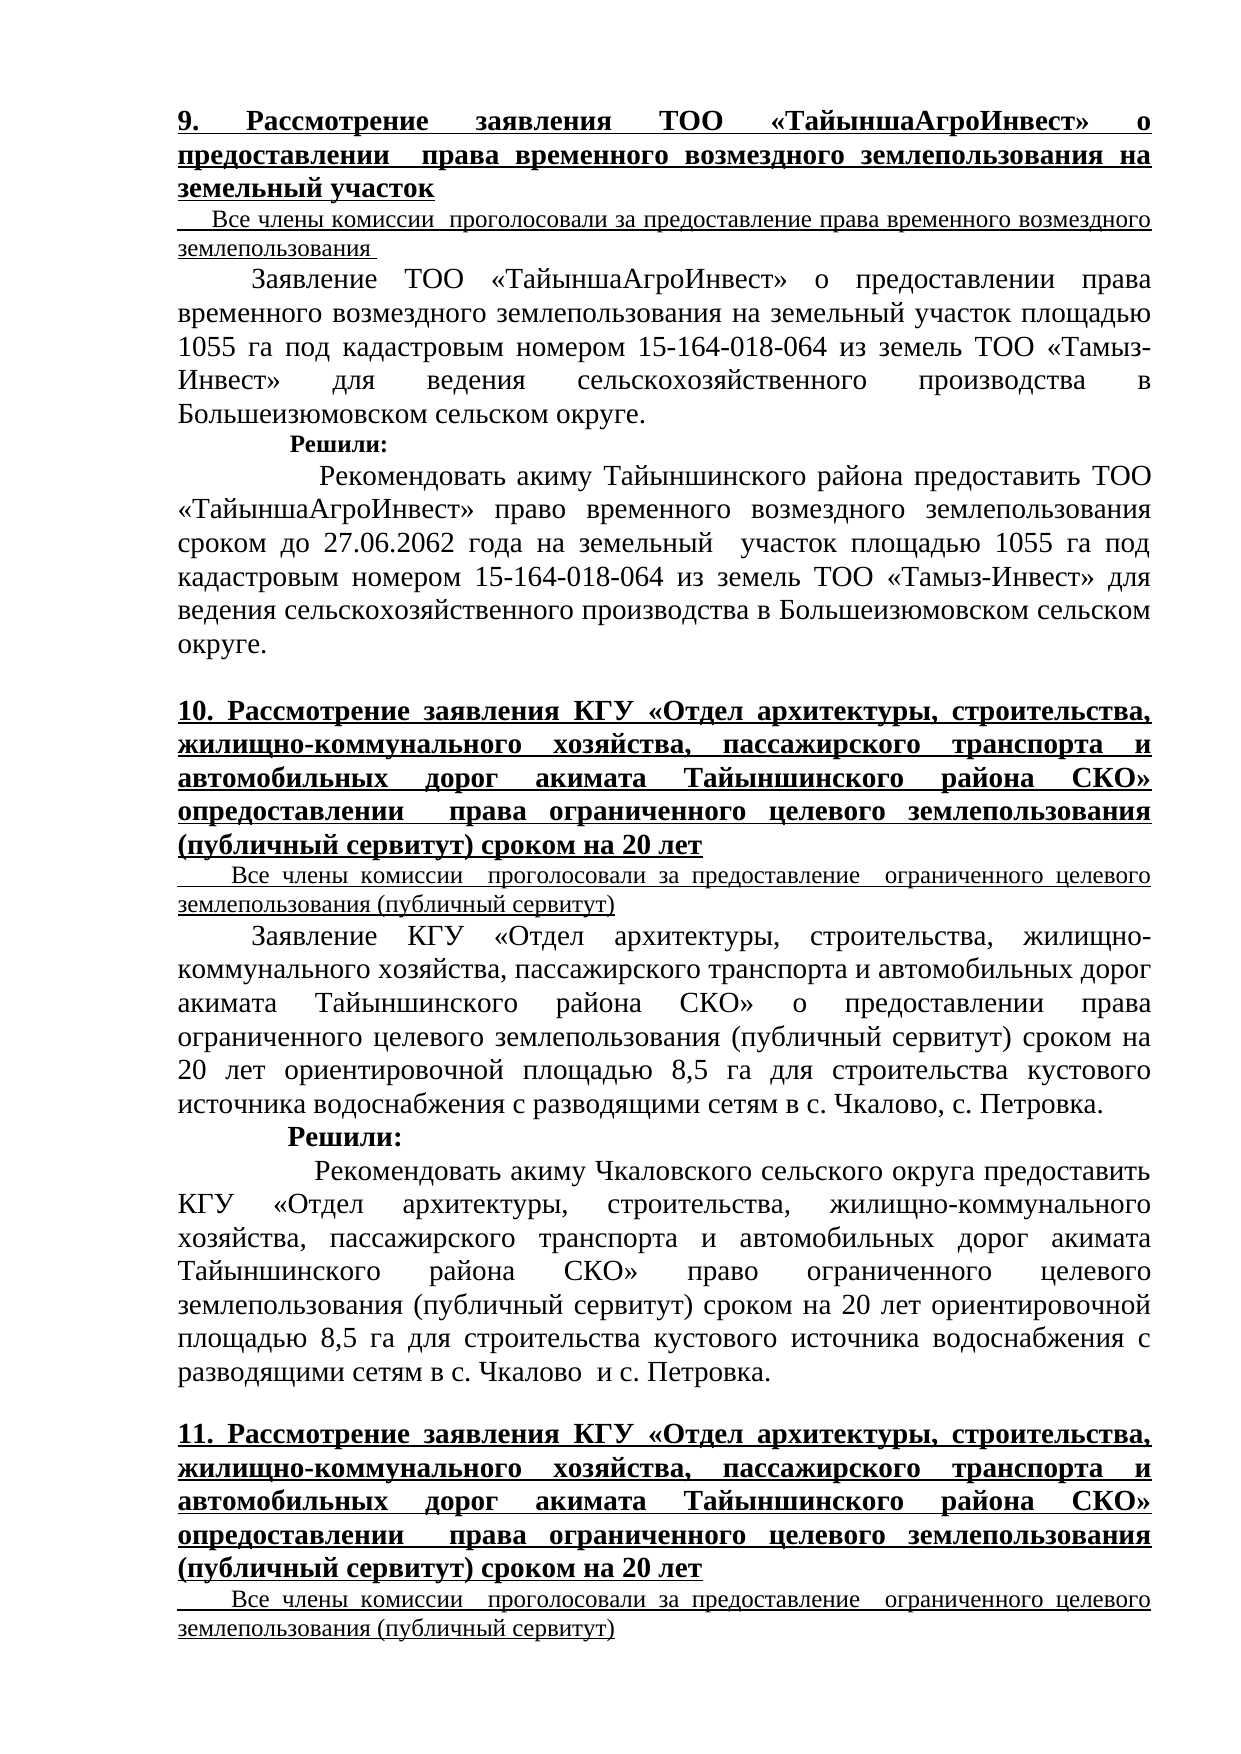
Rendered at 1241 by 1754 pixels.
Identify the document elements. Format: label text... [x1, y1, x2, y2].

text 11. Рассмотрение заявления КГУ «Отдел архитектуры, строительства, жилищно-коммунального хозяйства, пассажирского транспорта и автомобильных дорог акимата Тайыншинского района СКО» опредоставлении права ограниченного целевого землепользования (публичный сервитут) сроком на 20 лет [177, 1480, 1152, 1513]
text Решили: [177, 1119, 1152, 1153]
text 11. Рассмотрение заявления КГУ «Отдел архитектуры, строительства, жилищно-коммунального хозяйства, пассажирского транспорта и автомобильных дорог акимата Тайыншинского района СКО» опредоставлении права ограниченного целевого землепользования (публичный сервитут) сроком на 20 лет [177, 1446, 1152, 1479]
text Все члены комиссии проголосовали за предоставление ограниченного целевого землепользования (публичный сервитут) [177, 1584, 1152, 1642]
text 10. Рассмотрение заявления КГУ «Отдел архитектуры, строительства, жилищно-коммунального хозяйства, пассажирского транспорта и автомобильных дорог акимата Тайыншинского района СКО» опредоставлении права ограниченного целевого землепользования (публичный сервитут) сроком на 20 лет [177, 693, 1152, 722]
text Рекомендовать акиму Чкаловского сельского округа предоставить КГУ «Отдел архитектуры, строительства, жилищно-коммунального хозяйства, пассажирского транспорта и автомобильных дорог акимата Тайыншинского района СКО» право ограниченного целевого землепользования (публичный сервитут) сроком на 20 лет ориентировочной площадью 8,5 га для строительства кустового источника водоснабжения с разводящими сетям в с. Чкалово и с. Петровка. [177, 1153, 1152, 1388]
text 9. Рассмотрение заявления ТОО «ТайыншаАгроИнвест» о предоставлении права временного возмездного землепользования на земельный участок [177, 134, 1152, 166]
text Рекомендовать акиму Тайыншинского района предоставить ТОО «ТайыншаАгроИнвест» право временного возмездного землепользования сроком до 27.06.2062 года на земельный участок площадью 1055 га под кадастровым номером 15-164-018-064 из земель ТОО «Тамыз-Инвест» для ведения сельскохозяйственного производства в Большеизюмовском сельском округе. [177, 458, 1152, 659]
text 9. Рассмотрение заявления ТОО «ТайыншаАгроИнвест» о предоставлении права временного возмездного землепользования на земельный участок [177, 103, 1152, 133]
text 9. Рассмотрение заявления ТОО «ТайыншаАгроИнвест» о предоставлении права временного возмездного землепользования на земельный участок [177, 167, 1152, 204]
text 10. Рассмотрение заявления КГУ «Отдел архитектуры, строительства, жилищно-коммунального хозяйства, пассажирского транспорта и автомобильных дорог акимата Тайыншинского района СКО» опредоставлении права ограниченного целевого землепользования (публичный сервитут) сроком на 20 лет [177, 790, 1152, 823]
text 10. Рассмотрение заявления КГУ «Отдел архитектуры, строительства, жилищно-коммунального хозяйства, пассажирского транспорта и автомобильных дорог акимата Тайыншинского района СКО» опредоставлении права ограниченного целевого землепользования (публичный сервитут) сроком на 20 лет [177, 756, 1152, 789]
text Все члены комиссии проголосовали за предоставление ограниченного целевого землепользования (публичный сервитут) [177, 861, 1152, 918]
text 11. Рассмотрение заявления КГУ «Отдел архитектуры, строительства, жилищно-коммунального хозяйства, пассажирского транспорта и автомобильных дорог акимата Тайыншинского района СКО» опредоставлении права ограниченного целевого землепользования (публичный сервитут) сроком на 20 лет [177, 1514, 1152, 1546]
text 11. Рассмотрение заявления КГУ «Отдел архитектуры, строительства, жилищно-коммунального хозяйства, пассажирского транспорта и автомобильных дорог акимата Тайыншинского района СКО» опредоставлении права ограниченного целевого землепользования (публичный сервитут) сроком на 20 лет [177, 1547, 1152, 1584]
text Все члены комиссии проголосовали за предоставление права временного возмездного землепользования [177, 204, 1152, 229]
text 11. Рассмотрение заявления КГУ «Отдел архитектуры, строительства, жилищно-коммунального хозяйства, пассажирского транспорта и автомобильных дорог акимата Тайыншинского района СКО» опредоставлении права ограниченного целевого землепользования (публичный сервитут) сроком на 20 лет [177, 1416, 1152, 1445]
text Решили: [177, 429, 1152, 458]
text Заявление ТОО «ТайыншаАгроИнвест» о предоставлении права временного возмездного землепользования на земельный участок площадью 1055 га под кадастровым номером 15-164-018-064 из земель ТОО «Тамыз-Инвест» для ведения сельскохозяйственного производства в Большеизюмовском сельском округе. [177, 262, 1152, 429]
text Заявление КГУ «Отдел архитектуры, строительства, жилищно-коммунального хозяйства, пассажирского транспорта и автомобильных дорог акимата Тайыншинского района СКО» о предоставлении права ограниченного целевого землепользования (публичный сервитут) сроком на 20 лет ориентировочной площадью 8,5 га для строительства кустового источника водоснабжения с разводящими сетям в с. Чкалово, с. Петровка. [177, 918, 1152, 1119]
text Все члены комиссии проголосовали за предоставление права временного возмездного землепользования [177, 231, 1152, 262]
text 10. Рассмотрение заявления КГУ «Отдел архитектуры, строительства, жилищно-коммунального хозяйства, пассажирского транспорта и автомобильных дорог акимата Тайыншинского района СКО» опредоставлении права ограниченного целевого землепользования (публичный сервитут) сроком на 20 лет [177, 824, 1152, 861]
text 10. Рассмотрение заявления КГУ «Отдел архитектуры, строительства, жилищно-коммунального хозяйства, пассажирского транспорта и автомобильных дорог акимата Тайыншинского района СКО» опредоставлении права ограниченного целевого землепользования (публичный сервитут) сроком на 20 лет [177, 723, 1152, 755]
